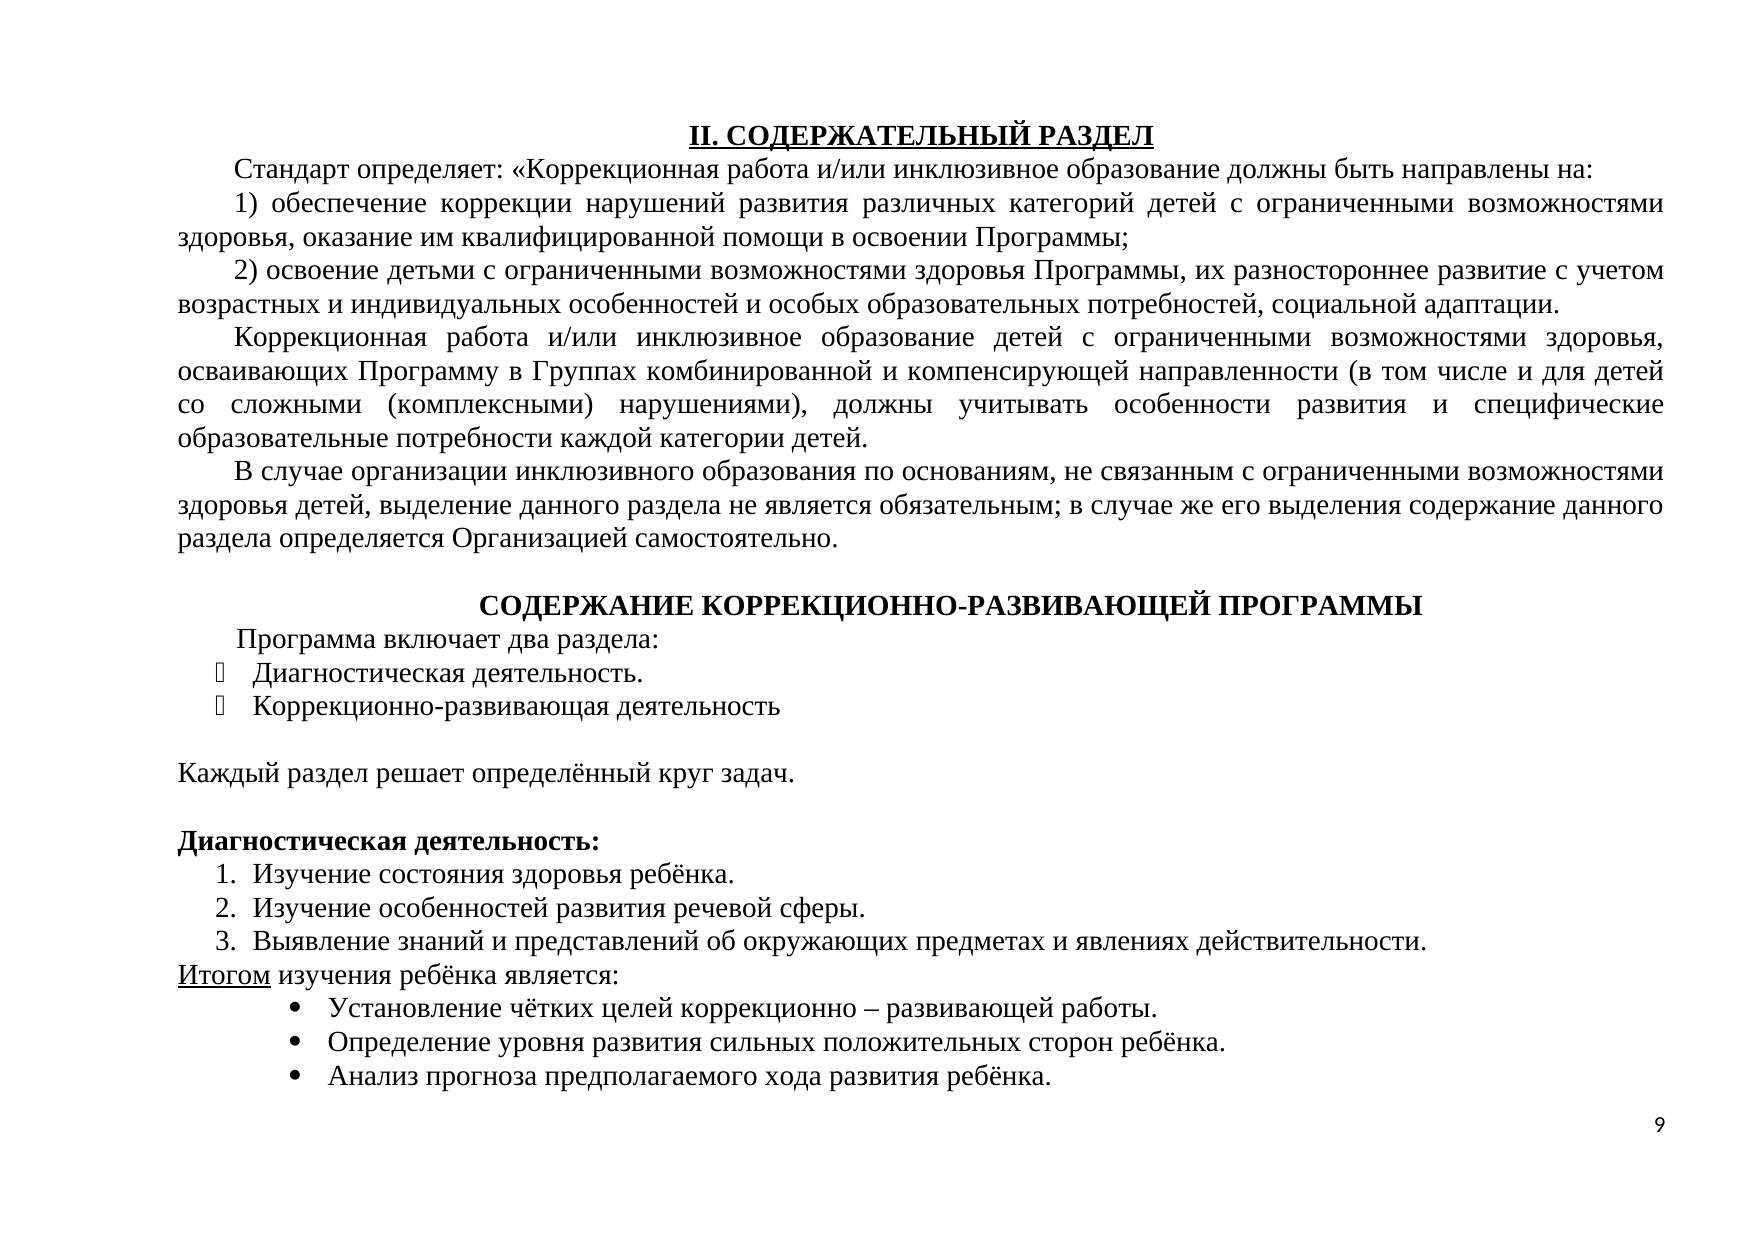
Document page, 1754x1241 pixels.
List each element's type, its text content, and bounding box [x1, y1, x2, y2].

text В случае организации инклюзивного образования по основаниям, не связанным с ограниченными возможностями здоровья детей, выделение данного раздела не является обязательным; в случае же его выделения содержание данного раздела определяется Организацией самостоятельно. [177, 453, 1665, 554]
text Коррекционная работа и/или инклюзивное образование детей с ограниченными возможностями здоровья, осваивающих Программу в Группах комбинированной и компенсирующей направленности (в том числе и для детей со сложными (комплексными) нарушениями), должны учитывать особенности развития и специфические образовательные потребности каждой категории детей. [177, 319, 1665, 453]
text Программа включает два раздела: [177, 621, 1665, 655]
text Диагностическая деятельность: [177, 823, 1665, 856]
text II. СОДЕРЖАТЕЛЬНЫЙ РАЗДЕЛ [177, 118, 1665, 152]
list Изучение особенностей развития речевой сферы. [215, 890, 1665, 923]
list Выявление знаний и представлений об окружающих предметах и явлениях действительности. [215, 923, 1665, 957]
text Каждый раздел решает определённый круг задач. [177, 756, 1665, 789]
list Диагностическая деятельность. [215, 655, 1665, 688]
list Изучение состояния здоровья ребёнка. [215, 856, 1665, 890]
text Стандарт определяет: «Коррекционная работа и/или инклюзивное образование должны быть направлены на: [177, 152, 1665, 185]
text 2) освоение детьми с ограниченными возможностями здоровья Программы, их разностороннее развитие с учетом возрастных и индивидуальных особенностей и особых образовательных потребностей, социальной адаптации. [177, 252, 1665, 319]
text 1) обеспечение коррекции нарушений развития различных категорий детей с ограниченными возможностями здоровья, оказание им квалифицированной помощи в освоении Программы; [177, 185, 1665, 252]
text Итогом изучения ребёнка является: [177, 957, 1665, 990]
list Анализ прогноза предполагаемого хода развития ребёнка. [290, 1058, 1665, 1091]
text СОДЕРЖАНИЕ КОРРЕКЦИОННО-РАЗВИВАЮЩЕЙ ПРОГРАММЫ [177, 588, 1665, 621]
list Установление чётких целей коррекционно – развивающей работы. [290, 990, 1665, 1024]
list Коррекционно-развивающая деятельность [215, 688, 1665, 722]
list Определение уровня развития сильных положительных сторон ребёнка. [290, 1024, 1665, 1058]
